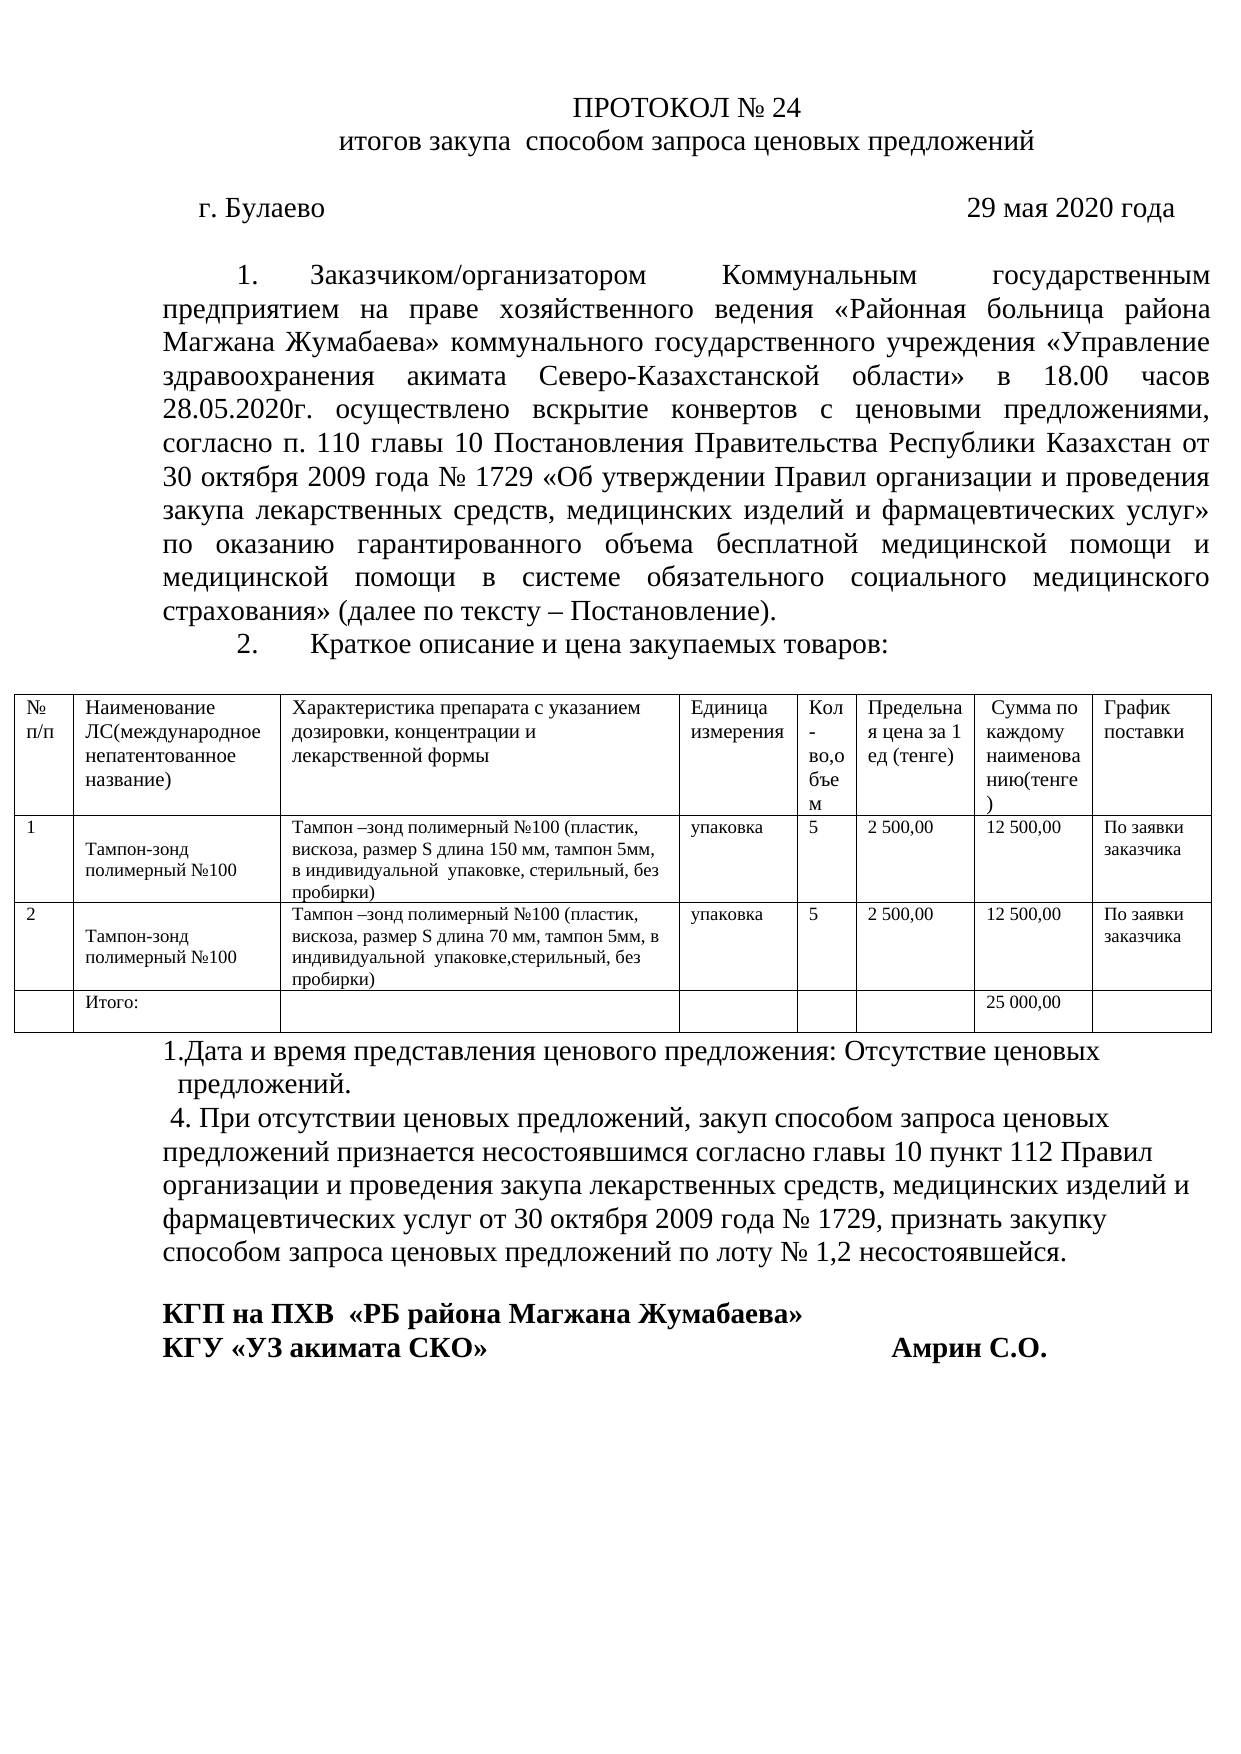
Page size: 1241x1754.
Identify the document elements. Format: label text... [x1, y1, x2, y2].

table_cell [1093, 991, 1211, 1032]
table_cell [15, 991, 73, 1032]
table_cell [680, 991, 797, 1032]
table_cell 1 [15, 816, 73, 902]
table_cell 5 [798, 903, 856, 989]
text КГП на ПХВ «РБ района Магжана Жумабаева» [162, 1297, 1211, 1330]
table_header Наименование ЛС(международное непатентованное название) [74, 695, 280, 815]
list 1.Дата и время представления ценового предложения: Отсутствие ценовых предложений. [162, 1033, 1211, 1100]
table_cell 5 [798, 816, 856, 902]
table_cell Тампон –зонд полимерный №100 (пластик, вискоза, размер S длина 150 мм, тампон 5мм, в индивидуальной упаковке, стерильный, без пробирки) [281, 816, 679, 902]
table_header Кол-во,объем [798, 695, 856, 815]
table_header График поставки [1093, 695, 1211, 815]
table_cell [857, 991, 974, 1032]
table_header Единица измерения [680, 695, 797, 815]
table_cell [798, 991, 856, 1032]
table_cell 12 500,00 [975, 816, 1092, 902]
table_cell 2 [15, 903, 73, 989]
table_cell 2 500,00 [857, 816, 974, 902]
text КГУ «УЗ акимата СКО» Амрин С.О. [162, 1330, 1211, 1364]
table_header Предельная цена за 1 ед (тенге) [857, 695, 974, 815]
table_cell упаковка [680, 816, 797, 902]
table_header № п/п [15, 695, 73, 815]
table_cell По заявки заказчика [1093, 816, 1211, 902]
table_cell Тампон –зонд полимерный №100 (пластик, вискоза, размер S длина 70 мм, тампон 5мм, в индивидуальной упаковке,стерильный, без пробирки) [281, 903, 679, 989]
list Заказчиком/организатором Коммунальным государственным предприятием на праве хозяйственного ведения «Районная больница района Магжана Жумабаева» коммунального государственного учреждения «Управление здравоохранения акимата Северо-Казахстанской области» в 18.00 часов 28.05.2020г. осуществлено вскрытие конвертов с ценовыми предложениями, согласно п. 110 главы 10 Постановления Правительства Республики Казахстан от 30 октября 2009 года № 1729 «Об утверждении Правил организации и проведения закупа лекарственных средств, медицинских изделий и фармацевтических услуг» по оказанию гарантированного объема бесплатной медицинской помощи и медицинской помощи в системе обязательного социального медицинского страхования» (далее по тексту – Постановление). [162, 257, 1211, 626]
table_header Сумма по каждому наименованию(тенге) [975, 695, 1092, 815]
table_header Характеристика препарата с указанием дозировки, концентрации и лекарственной формы [281, 695, 679, 815]
list 4. При отсутствии ценовых предложений, закуп способом запроса ценовых предложений признается несостоявшимся согласно главы 10 пункт 112 Правил организации и проведения закупа лекарственных средств, медицинских изделий и фармацевтических услуг от 30 октября 2009 года № 1729, признать закупку способом запроса ценовых предложений по лоту № 1,2 несостоявшейся. [162, 1100, 1211, 1268]
table_cell 2 500,00 [857, 903, 974, 989]
table_cell По заявки заказчика [1093, 903, 1211, 989]
table_cell Итого: [74, 991, 280, 1032]
text Протокол № 24 [162, 90, 1211, 123]
table_cell [281, 991, 679, 1032]
table_cell Тампон-зонд полимерный №100 [74, 816, 280, 902]
table_cell упаковка [680, 903, 797, 989]
table_cell 25 000,00 [975, 991, 1092, 1032]
text итогов закупа способом запроса ценовых предложений [162, 123, 1211, 157]
text г. Булаево 29 мая 2020 года [162, 190, 1211, 224]
list Краткое описание и цена закупаемых товаров: [162, 626, 1211, 660]
table_cell 12 500,00 [975, 903, 1092, 989]
table_cell Тампон-зонд полимерный №100 [74, 903, 280, 989]
